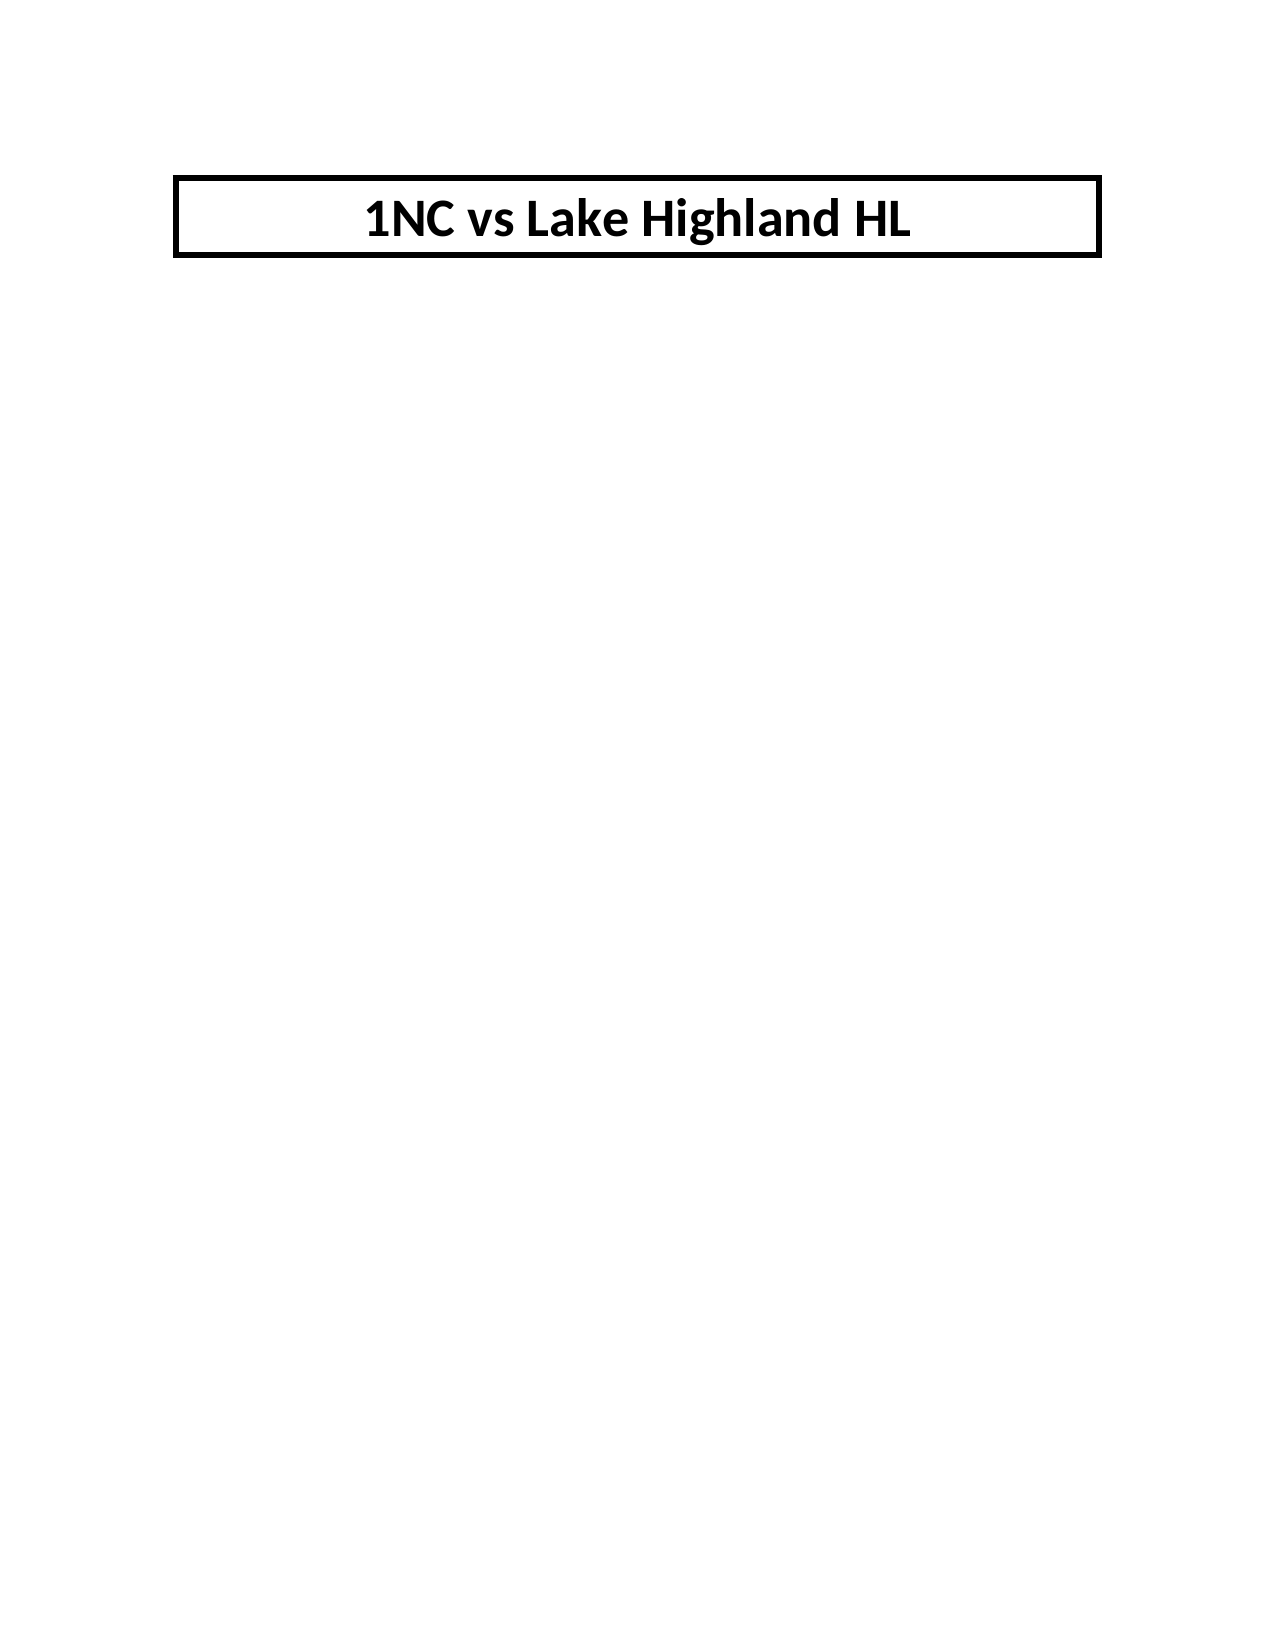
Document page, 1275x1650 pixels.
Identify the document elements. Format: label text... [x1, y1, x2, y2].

subtitle 1NC vs Lake Highland HL [179, 181, 1096, 252]
